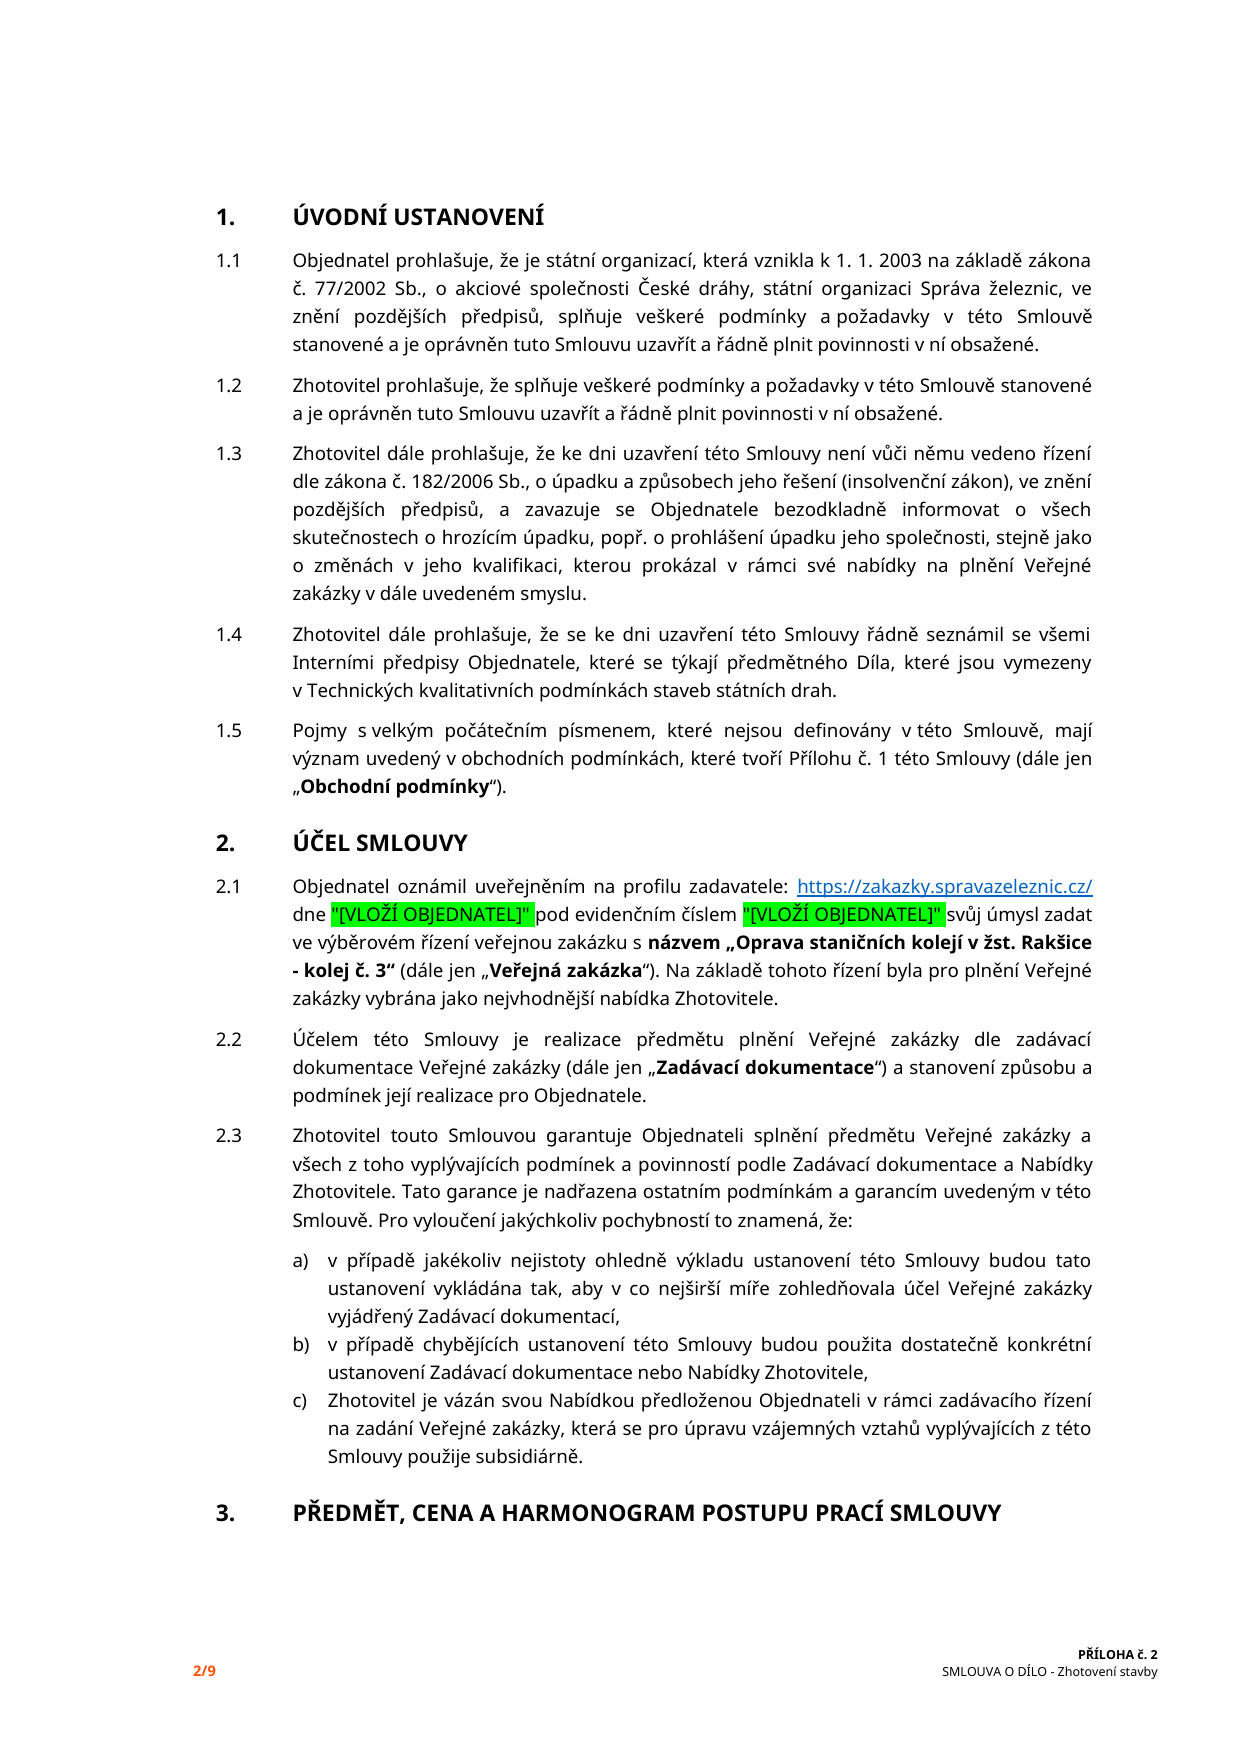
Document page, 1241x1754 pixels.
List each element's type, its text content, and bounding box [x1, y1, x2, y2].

text ÚVODNÍ USTANOVENÍ [216, 201, 1093, 232]
text Objednatel prohlašuje, že je státní organizací, která vznikla k 1. 1. 2003 na základě zákona č. 77/2002 Sb., o akciové společnosti České dráhy, státní organizaci Správa železnic, ve znění pozdějších předpisů, splňuje veškeré podmínky a požadavky v této Smlouvě stanovené a je oprávněn tuto Smlouvu uzavřít a řádně plnit povinnosti v ní obsažené. [216, 247, 1093, 357]
text v případě jakékoliv nejistoty ohledně výkladu ustanovení této Smlouvy budou tato ustanovení vykládána tak, aby v co nejširší míře zohledňovala účel Veřejné zakázky vyjádřený Zadávací dokumentací, [292, 1247, 1093, 1329]
text Pojmy s velkým počátečním písmenem, které nejsou definovány v této Smlouvě, mají význam uvedený v obchodních podmínkách, které tvoří Přílohu č. 1 této Smlouvy (dále jen „Obchodní podmínky“). [216, 718, 1093, 799]
text Zhotovitel touto Smlouvou garantuje Objednateli splnění předmětu Veřejné zakázky a všech z toho vyplývajících podmínek a povinností podle Zadávací dokumentace a Nabídky Zhotovitele. Tato garance je nadřazena ostatním podmínkám a garancím uvedeným v této Smlouvě. Pro vyloučení jakýchkoliv pochybností to znamená, že: [216, 1123, 1093, 1232]
text Zhotovitel dále prohlašuje, že ke dni uzavření této Smlouvy není vůči němu vedeno řízení dle zákona č. 182/2006 Sb., o úpadku a způsobech jeho řešení (insolvenční zákon), ve znění pozdějších předpisů, a zavazuje se Objednatele bezodkladně informovat o všech skutečnostech o hrozícím úpadku, popř. o prohlášení úpadku jeho společnosti, stejně jako o změnách v jeho kvalifikaci, kterou prokázal v rámci své nabídky na plnění Veřejné zakázky v dále uvedeném smyslu. [216, 441, 1093, 606]
text v případě chybějících ustanovení této Smlouvy budou použita dostatečně konkrétní ustanovení Zadávací dokumentace nebo Nabídky Zhotovitele, [292, 1331, 1093, 1385]
text ÚČEL SMLOUVY [216, 827, 1093, 858]
text Účelem této Smlouvy je realizace předmětu plnění Veřejné zakázky dle zadávací dokumentace Veřejné zakázky (dále jen „Zadávací dokumentace“) a stanovení způsobu a podmínek její realizace pro Objednatele. [216, 1026, 1093, 1108]
text Zhotovitel prohlašuje, že splňuje veškeré podmínky a požadavky v této Smlouvě stanovené a je oprávněn tuto Smlouvu uzavřít a řádně plnit povinnosti v ní obsažené. [216, 372, 1093, 426]
text Objednatel oznámil uveřejněním na profilu zadavatele: https://zakazky.spravazeleznic.cz/ dne pod evidenčním číslem svůj úmysl zadat ve výběrovém řízení veřejnou zakázku s názvem „Oprava staničních kolejí v žst. Rakšice - kolej č. 3“ (dále jen „Veřejná zakázka“). Na základě tohoto řízení byla pro plnění Veřejné zakázky vybrána jako nejvhodnější nabídka Zhotovitele. [216, 874, 1093, 1011]
text PŘEDMĚT, CENA A HARMONOGRAM POSTUPU PRACÍ SMLOUVY [216, 1497, 1093, 1528]
text Zhotovitel dále prohlašuje, že se ke dni uzavření této Smlouvy řádně seznámil se všemi Interními předpisy Objednatele, které se týkají předmětného Díla, které jsou vymezeny v Technických kvalitativních podmínkách staveb státních drah. [216, 621, 1093, 703]
text Zhotovitel je vázán svou Nabídkou předloženou Objednateli v rámci zadávacího řízení na zadání Veřejné zakázky, která se pro úpravu vzájemných vztahů vyplývajících z této Smlouvy použije subsidiárně. [292, 1387, 1093, 1469]
